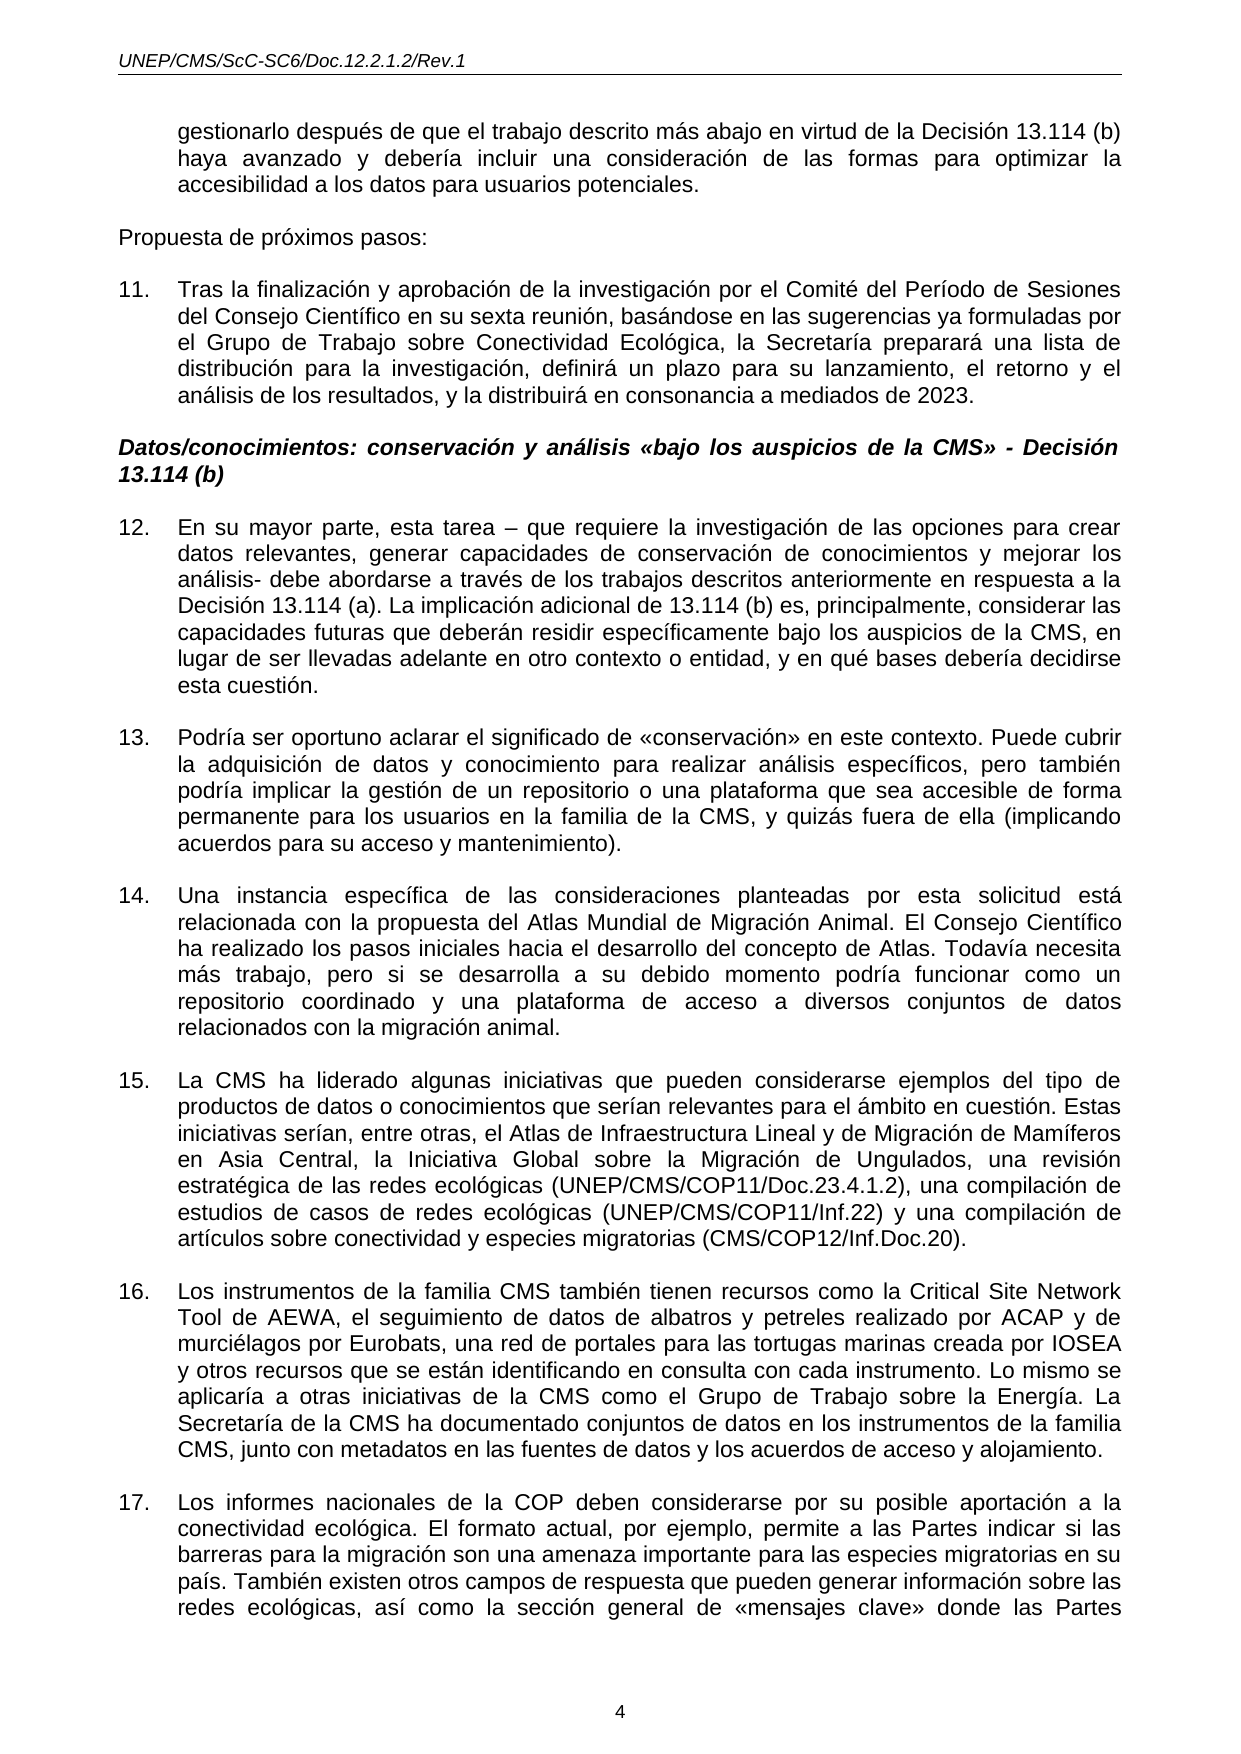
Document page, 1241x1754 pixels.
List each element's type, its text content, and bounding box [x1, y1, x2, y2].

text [118, 1488, 1122, 1620]
text 12. En su mayor parte, esta tarea – que requiere la investigación de las opciones para crear datos relevantes, generar capacidades de conservación de conocimientos y mejorar los análisis- debe abordarse a través de los trabajos descritos anteriormente en respuesta a la Decisión 13.114 (a). La implicación adicional de 13.114 (b) es, principalmente, considerar las capacidades futuras que deberán residir específicamente bajo los auspicios de la CMS, en lugar de ser llevadas adelante en otro contexto o entidad, y en qué bases debería decidirse esta cuestión. [118, 513, 1122, 698]
text 16. Los instrumentos de la familia CMS también tienen recursos como la Critical Site Network Tool de AEWA, el seguimiento de datos de albatros y petreles realizado por ACAP y de murciélagos por Eurobats, una red de portales para las tortugas marinas creada por IOSEA y otros recursos que se están identificando en consulta con cada instrumento. Lo mismo se aplicaría a otras iniciativas de la CMS como el Grupo de Trabajo sobre la Energía. La Secretaría de la CMS ha documentado conjuntos de datos en los instrumentos de la familia CMS, junto con metadatos en las fuentes de datos y los acuerdos de acceso y alojamiento. [118, 1278, 1122, 1462]
text 11. Tras la finalización y aprobación de la investigación por el Comité del Período de Sesiones del Consejo Científico en su sexta reunión, basándose en las sugerencias ya formuladas por el Grupo de Trabajo sobre Conectividad Ecológica, la Secretaría preparará una lista de distribución para la investigación, definirá un plazo para su lanzamiento, el retorno y el análisis de los resultados, y la distribuirá en consonancia a mediados de 2023. [118, 276, 1122, 408]
text 13. Podría ser oportuno aclarar el significado de «conservación» en este contexto. Puede cubrir la adquisición de datos y conocimiento para realizar análisis específicos, pero también podría implicar la gestión de un repositorio o una plataforma que sea accesible de forma permanente para los usuarios en la familia de la CMS, y quizás fuera de ella (implicando acuerdos para su acceso y mantenimiento). [118, 724, 1122, 856]
text Propuesta de próximos pasos: [118, 223, 1122, 250]
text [118, 118, 1122, 197]
text 14. Una instancia específica de las consideraciones planteadas por esta solicitud está relacionada con la propuesta del Atlas Mundial de Migración Animal. El Consejo Científico ha realizado los pasos iniciales hacia el desarrollo del concepto de Atlas. Todavía necesita más trabajo, pero si se desarrolla a su debido momento podría funcionar como un repositorio coordinado y una plataforma de acceso a diversos conjuntos de datos relacionados con la migración animal. [118, 882, 1122, 1041]
text 15. La CMS ha liderado algunas iniciativas que pueden considerarse ejemplos del tipo de productos de datos o conocimientos que serían relevantes para el ámbito en cuestión. Estas iniciativas serían, entre otras, el Atlas de Infraestructura Lineal y de Migración de Mamíferos en Asia Central, la Iniciativa Global sobre la Migración de Ungulados, una revisión estratégica de las redes ecológicas (UNEP/CMS/COP11/Doc.23.4.1.2), una compilación de estudios de casos de redes ecológicas (UNEP/CMS/COP11/Inf.22) y una compilación de artículos sobre conectividad y especies migratorias (CMS/COP12/Inf.Doc.20). [118, 1067, 1122, 1251]
text Datos/conocimientos: conservación y análisis «bajo los auspicios de la CMS» - Decisión 13.114 (b) [118, 434, 1122, 487]
